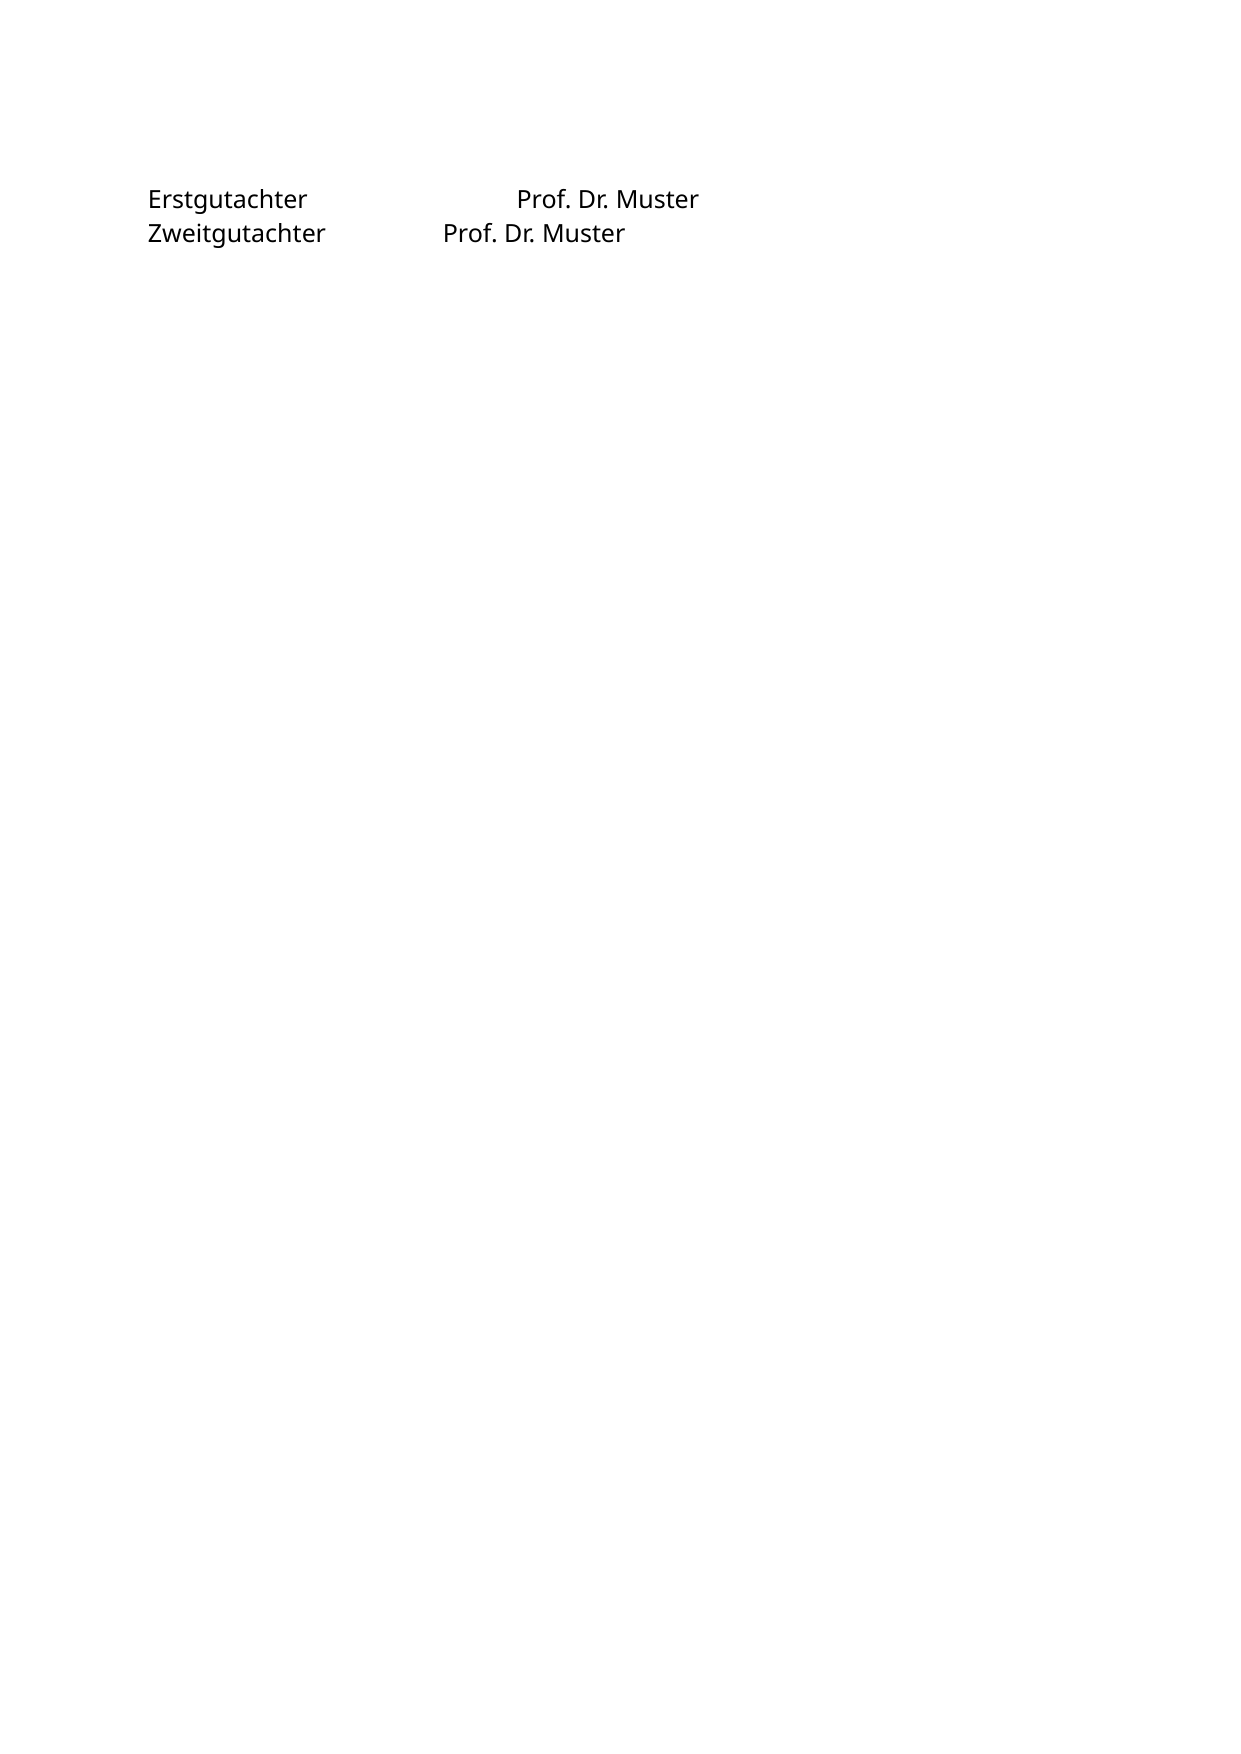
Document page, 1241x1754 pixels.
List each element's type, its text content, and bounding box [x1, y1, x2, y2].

text Zweitgutachter Prof. Dr. Muster [148, 216, 1093, 250]
text Erstgutachter Prof. Dr. Muster [148, 182, 1093, 216]
